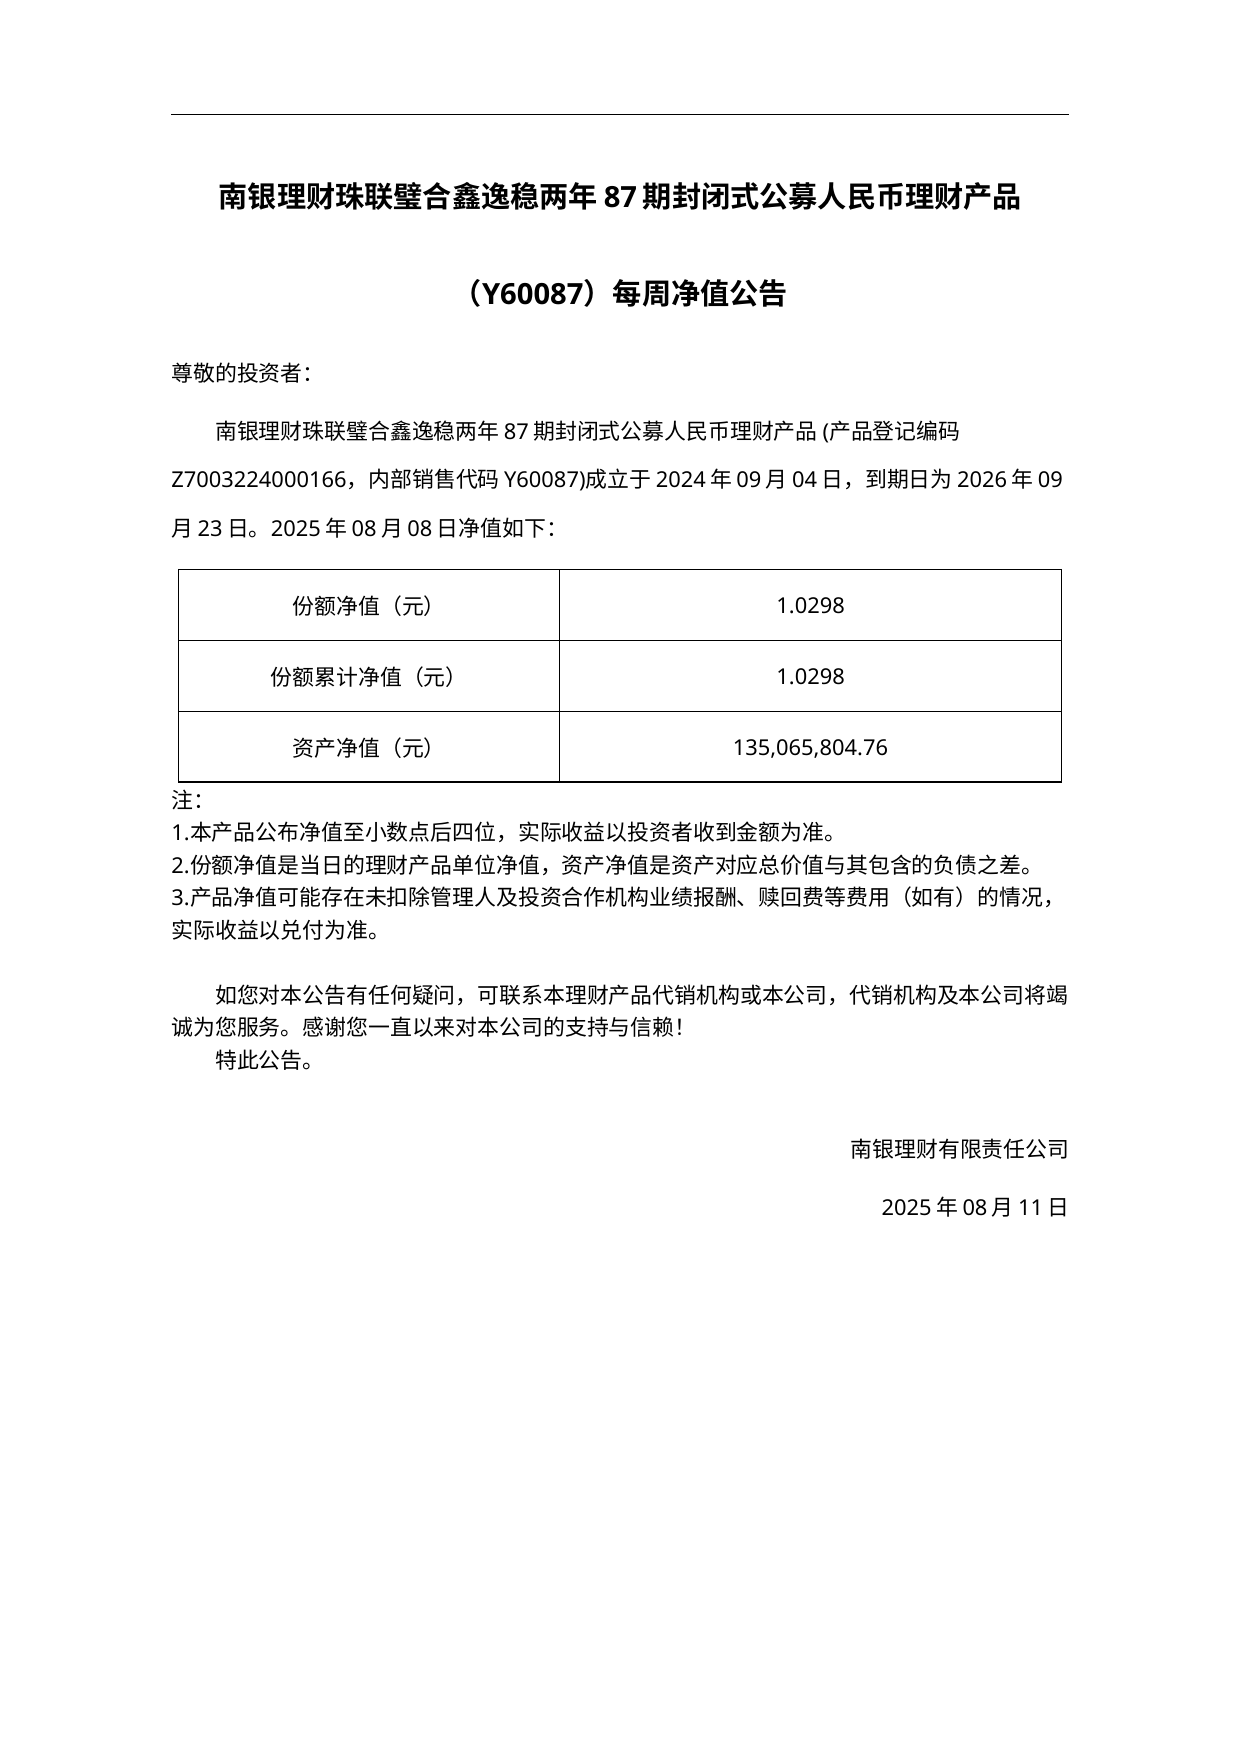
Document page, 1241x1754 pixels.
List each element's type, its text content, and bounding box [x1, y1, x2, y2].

text 特此公告。 [171, 1042, 1069, 1075]
text 注： [171, 782, 1069, 815]
text 2025年08月11日 [171, 1190, 1069, 1222]
text 1.本产品公布净值至小数点后四位，实际收益以投资者收到金额为准。 [171, 815, 1069, 847]
text 3.产品净值可能存在未扣除管理人及投资合作机构业绩报酬、赎回费等费用（如有）的情况，实际收益以兑付为准。 [171, 880, 1069, 945]
table_cell 资产净值（元） [179, 712, 559, 781]
table_cell 135,065,804.76 [560, 712, 1061, 781]
table_cell 1.0298 [560, 641, 1061, 711]
table_header 1.0298 [560, 570, 1061, 640]
text 南银理财有限责任公司 [171, 1132, 1069, 1164]
table_cell 份额累计净值（元） [179, 641, 559, 711]
text 南银理财珠联璧合鑫逸稳两年87期封闭式公募人民币理财产品 (产品登记编码Z7003224000166，内部销售代码Y60087)成立于2024年09月04日，到期日为2026年09月23日。2025年08月08日净值如下： [171, 413, 1069, 543]
text 尊敬的投资者： [171, 355, 1069, 388]
text 南银理财珠联璧合鑫逸稳两年87期封闭式公募人民币理财产品（Y60087）每周净值公告 [171, 162, 1069, 324]
table_header 份额净值（元） [179, 570, 559, 640]
text 2.份额净值是当日的理财产品单位净值，资产净值是资产对应总价值与其包含的负债之差。 [171, 847, 1069, 880]
text 如您对本公告有任何疑问，可联系本理财产品代销机构或本公司，代销机构及本公司将竭诚为您服务。感谢您一直以来对本公司的支持与信赖！ [171, 977, 1069, 1042]
